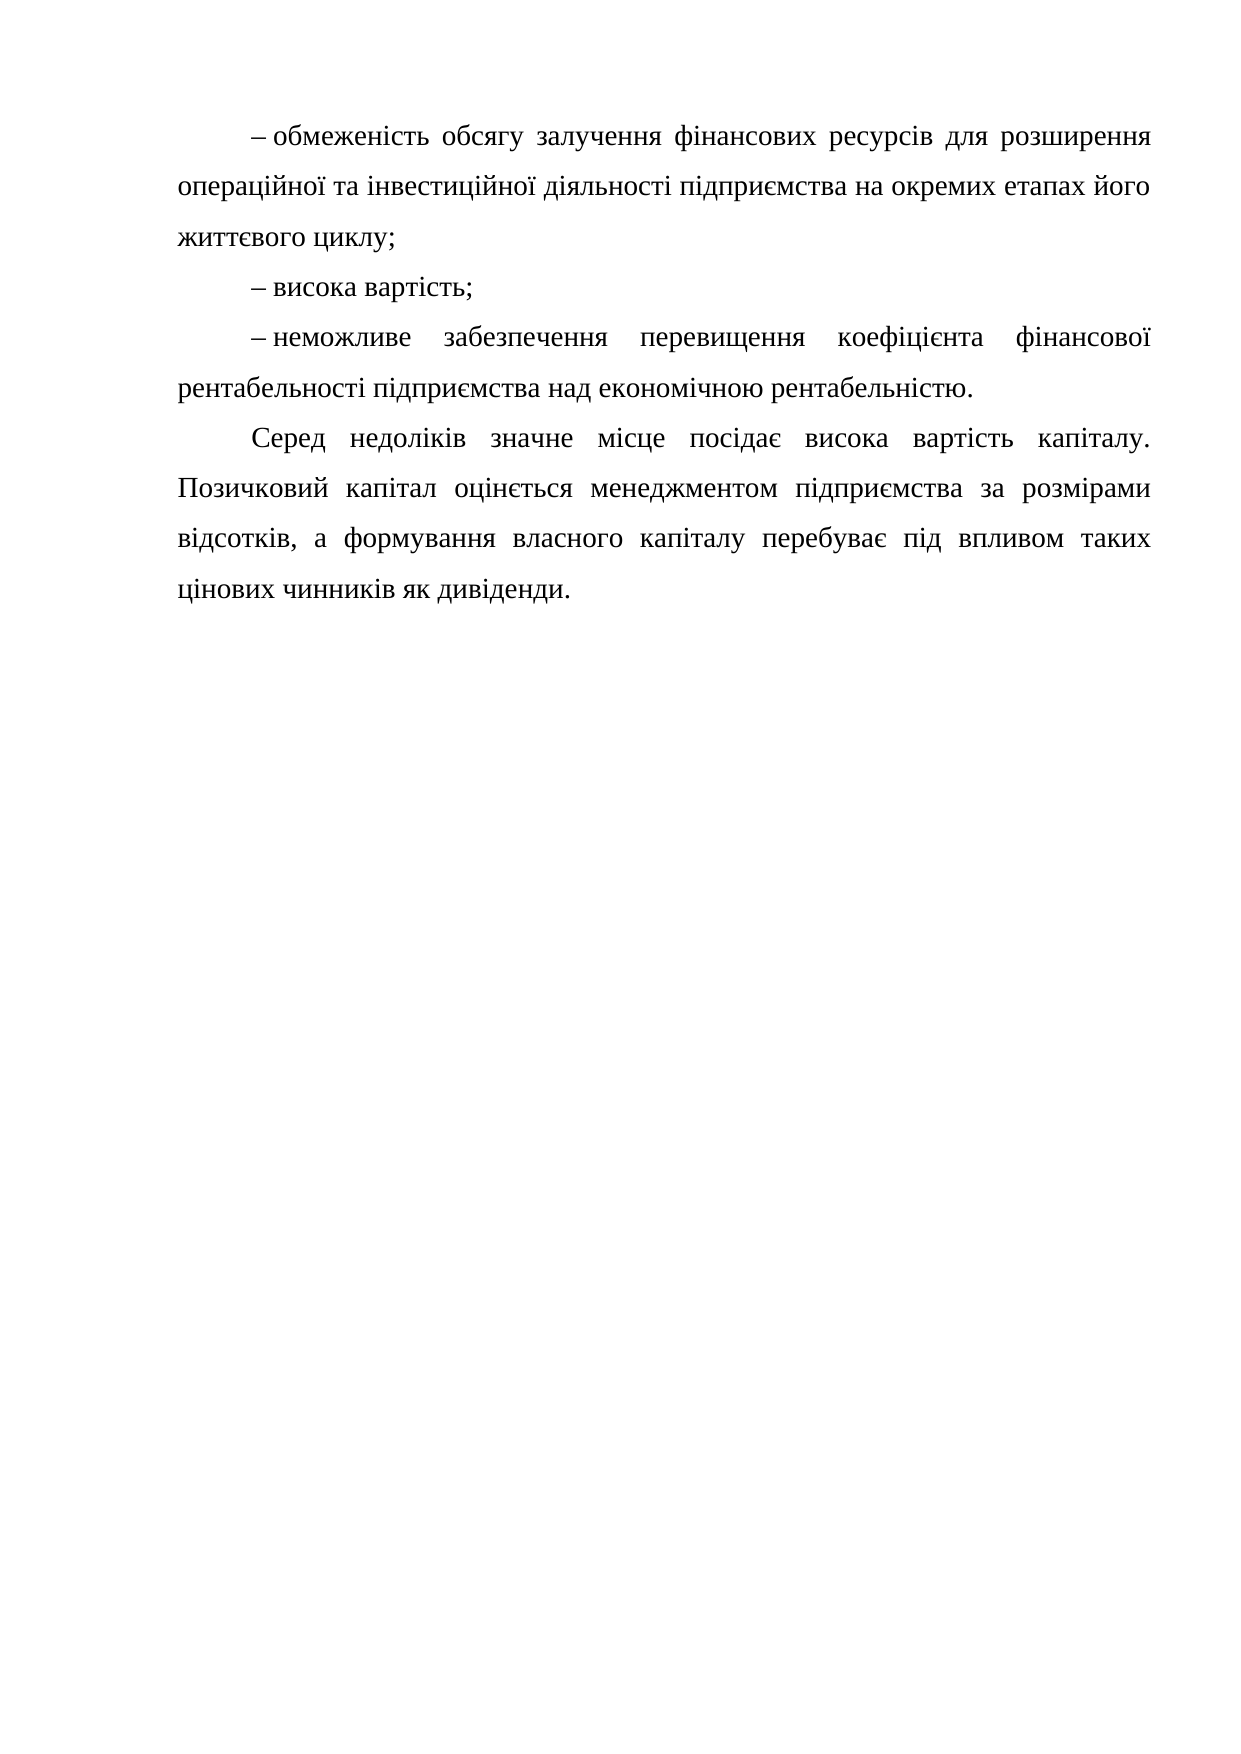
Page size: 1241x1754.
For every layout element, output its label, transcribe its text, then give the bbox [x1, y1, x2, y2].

text – обмеженість обсягу залучення фінансових ресурсів для розширення операційної та інвестиційної діяльності підприємства на окремих етапах його життєвого циклу; [177, 118, 1152, 252]
text Серед недоліків значне місце посідає висока вартість капіталу. Позичковий капітал оцінється менеджментом підприємства за розмірами відсотків, а формування власного капіталу перебуває під впливом таких цінових чинників як дивіденди. [177, 420, 1152, 604]
text – неможливе забезпечення перевищення коефіцієнта фінансової рентабельності підприємства над економічною рентабельністю. [177, 319, 1152, 403]
text – висока вартість; [177, 269, 1152, 303]
